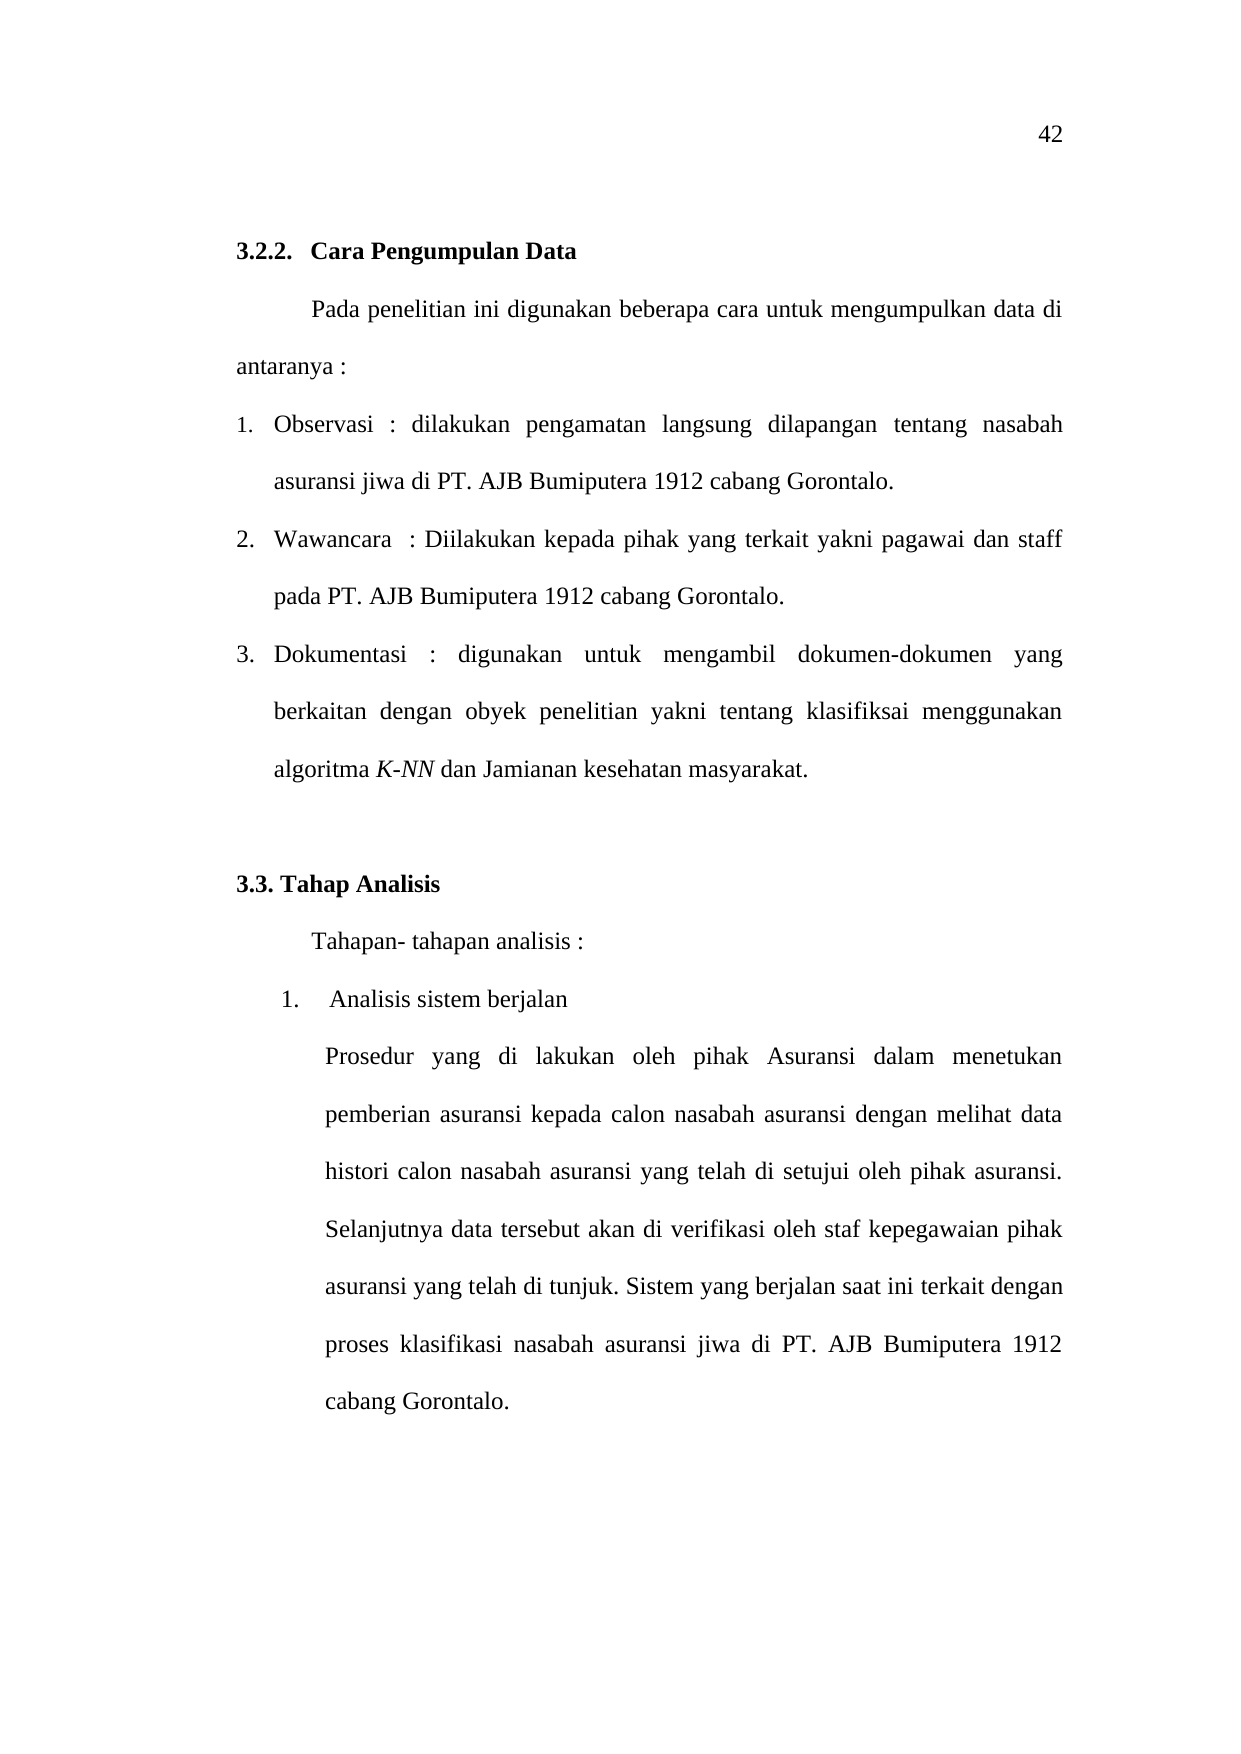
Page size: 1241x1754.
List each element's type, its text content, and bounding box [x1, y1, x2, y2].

list Tahapan- tahapan analisis : [311, 926, 1063, 955]
list Observasi : dilakukan pengamatan langsung dilapangan tentang nasabah asuransi jiwa di PT. AJB Bumiputera 1912 cabang Gorontalo. [236, 409, 1063, 495]
list Pada penelitian ini digunakan beberapa cara untuk mengumpulkan data di antaranya : [236, 294, 1063, 380]
list Analisis sistem berjalan [281, 984, 1063, 1012]
list Wawancara : Diilakukan kepada pihak yang terkait yakni pagawai dan staff pada PT. AJB Bumiputera 1912 cabang Gorontalo. [236, 524, 1063, 610]
list Dokumentasi : digunakan untuk mengambil dokumen-dokumen yang berkaitan dengan obyek penelitian yakni tentang klasifiksai menggunakan algoritma K-NN dan Jamianan kesehatan masyarakat. [236, 639, 1063, 782]
list Prosedur yang di lakukan oleh pihak Asuransi dalam menetukan pemberian asuransi kepada calon nasabah asuransi dengan melihat data histori calon nasabah asuransi yang telah di setujui oleh pihak asuransi. Selanjutnya data tersebut akan di verifikasi oleh staf kepegawaian pihak asuransi yang telah di tunjuk. Sistem yang berjalan saat ini terkait dengan proses klasifikasi nasabah asuransi jiwa di PT. AJB Bumiputera 1912 cabang Gorontalo. [325, 1041, 1063, 1415]
text 3.3. Tahap Analisis [236, 869, 1063, 897]
list Cara Pengumpulan Data [236, 236, 1063, 265]
